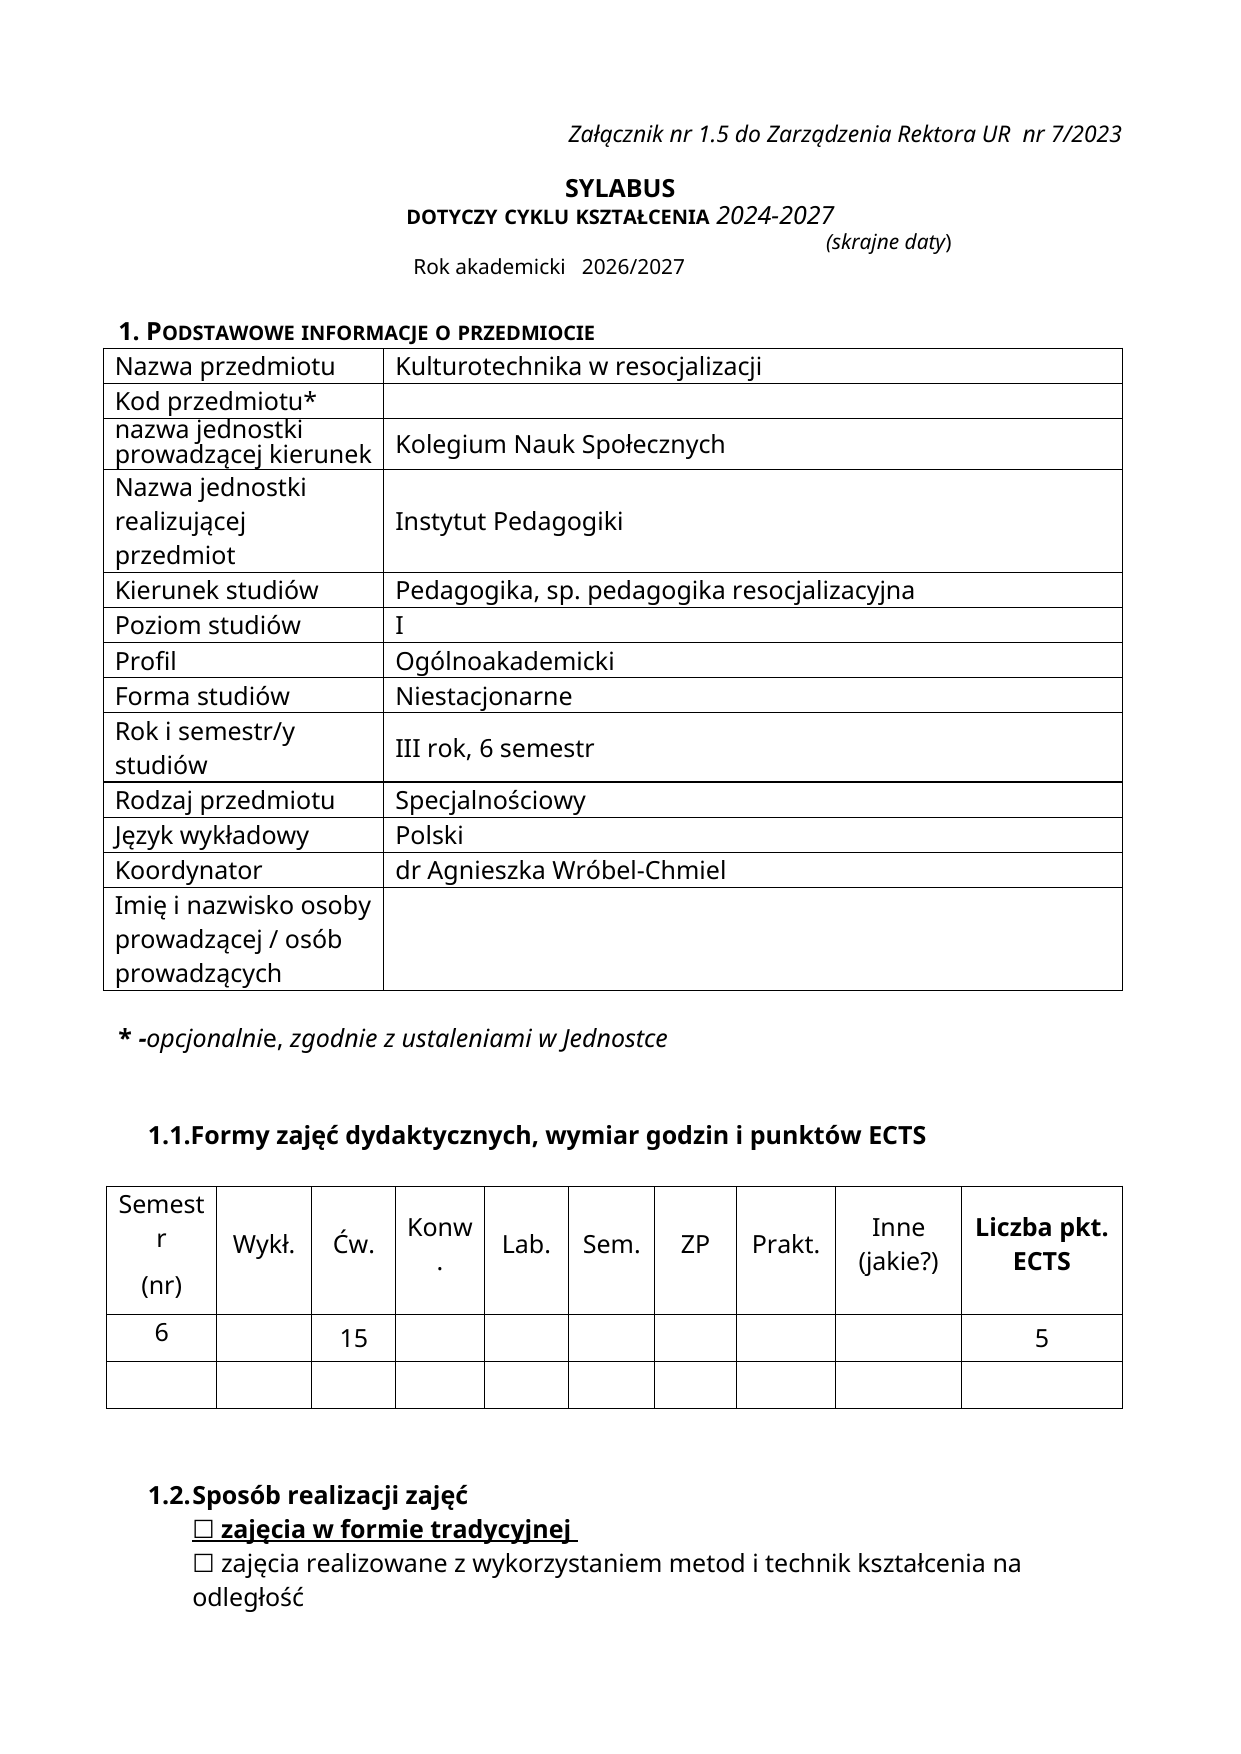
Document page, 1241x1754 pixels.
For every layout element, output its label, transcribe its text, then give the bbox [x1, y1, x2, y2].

table_header Kulturotechnika w resocjalizacji [384, 349, 1122, 382]
table_cell [655, 1362, 736, 1408]
table_cell Polski [384, 818, 1122, 852]
table_cell Specjalnościowy [384, 783, 1122, 817]
table_cell [384, 384, 1122, 418]
table_header Prakt. [737, 1187, 835, 1314]
table_cell [962, 1362, 1122, 1408]
table_cell Instytut Pedagogiki [384, 470, 1122, 572]
table_cell [396, 1362, 484, 1408]
table_cell Poziom studiów [104, 608, 383, 642]
table_cell 6 [107, 1315, 216, 1361]
table_header Nazwa przedmiotu [104, 349, 383, 382]
table_cell Imię i nazwisko osoby prowadzącej / osób prowadzących [104, 888, 383, 990]
table_cell [655, 1315, 736, 1361]
table_cell [485, 1362, 568, 1408]
table_cell [217, 1315, 311, 1361]
text SYLABUS [118, 170, 1122, 204]
table_cell dr Agnieszka Wróbel-Chmiel [384, 853, 1122, 887]
table_cell I [384, 608, 1122, 642]
table_cell Rok i semestr/y studiów [104, 713, 383, 781]
table_cell Nazwa jednostki realizującej przedmiot [104, 470, 383, 572]
table_cell 15 [312, 1315, 395, 1361]
text 1. Podstawowe informacje o przedmiocie [118, 313, 1122, 347]
table_header Wykł. [217, 1187, 311, 1314]
table_cell [312, 1362, 395, 1408]
table_cell III rok, 6 semestr [384, 713, 1122, 781]
text dotyczy cyklu kształcenia 2024-2027 [118, 204, 1122, 229]
table_header Ćw. [312, 1187, 395, 1314]
table_header Semestr (nr) [107, 1187, 216, 1314]
table_header Sem. [569, 1187, 654, 1314]
table_cell [384, 888, 1122, 990]
text 1.1.Formy zajęć dydaktycznych, wymiar godzin i punktów ECTS [148, 1117, 1122, 1152]
table_cell [836, 1362, 961, 1408]
table_cell Koordynator [104, 853, 383, 887]
table_cell nazwa jednostki prowadzącej kierunek [104, 419, 383, 469]
table_cell Kod przedmiotu* [104, 384, 383, 418]
table_cell [569, 1362, 654, 1408]
table_header ZP [655, 1187, 736, 1314]
table_cell [396, 1315, 484, 1361]
table_cell [569, 1315, 654, 1361]
table_cell Kolegium Nauk Społecznych [384, 419, 1122, 469]
table_cell [217, 1362, 311, 1408]
table_header Konw. [396, 1187, 484, 1314]
table_cell [485, 1315, 568, 1361]
text Załącznik nr 1.5 do Zarządzenia Rektora UR nr 7/2023 [118, 118, 1122, 149]
text ☐ zajęcia w formie tradycyjnej [192, 1511, 1122, 1546]
text Rok akademicki 2026/2027 [118, 254, 1122, 279]
table_header Lab. [485, 1187, 568, 1314]
table_cell Rodzaj przedmiotu [104, 783, 383, 817]
table_cell Niestacjonarne [384, 678, 1122, 712]
text 1.2. Sposób realizacji zajęć [148, 1477, 1122, 1511]
text * -opcjonalnie, zgodnie z ustaleniami w Jednostce [118, 1020, 1122, 1054]
table_header Liczba pkt. ECTS [962, 1187, 1122, 1314]
table_cell [107, 1362, 216, 1408]
table_cell [836, 1315, 961, 1361]
table_cell [737, 1315, 835, 1361]
table_header Inne (jakie?) [836, 1187, 961, 1314]
text ☐ zajęcia realizowane z wykorzystaniem metod i technik kształcenia na odległość [192, 1546, 1122, 1614]
table_cell Pedagogika, sp. pedagogika resocjalizacyjna [384, 573, 1122, 607]
table_cell Ogólnoakademicki [384, 643, 1122, 677]
table_cell Język wykładowy [104, 818, 383, 852]
table_cell 5 [962, 1315, 1122, 1361]
text (skrajne daty) [118, 229, 1122, 254]
table_cell [737, 1362, 835, 1408]
table_cell Forma studiów [104, 678, 383, 712]
table_cell Profil [104, 643, 383, 677]
table_cell Kierunek studiów [104, 573, 383, 607]
